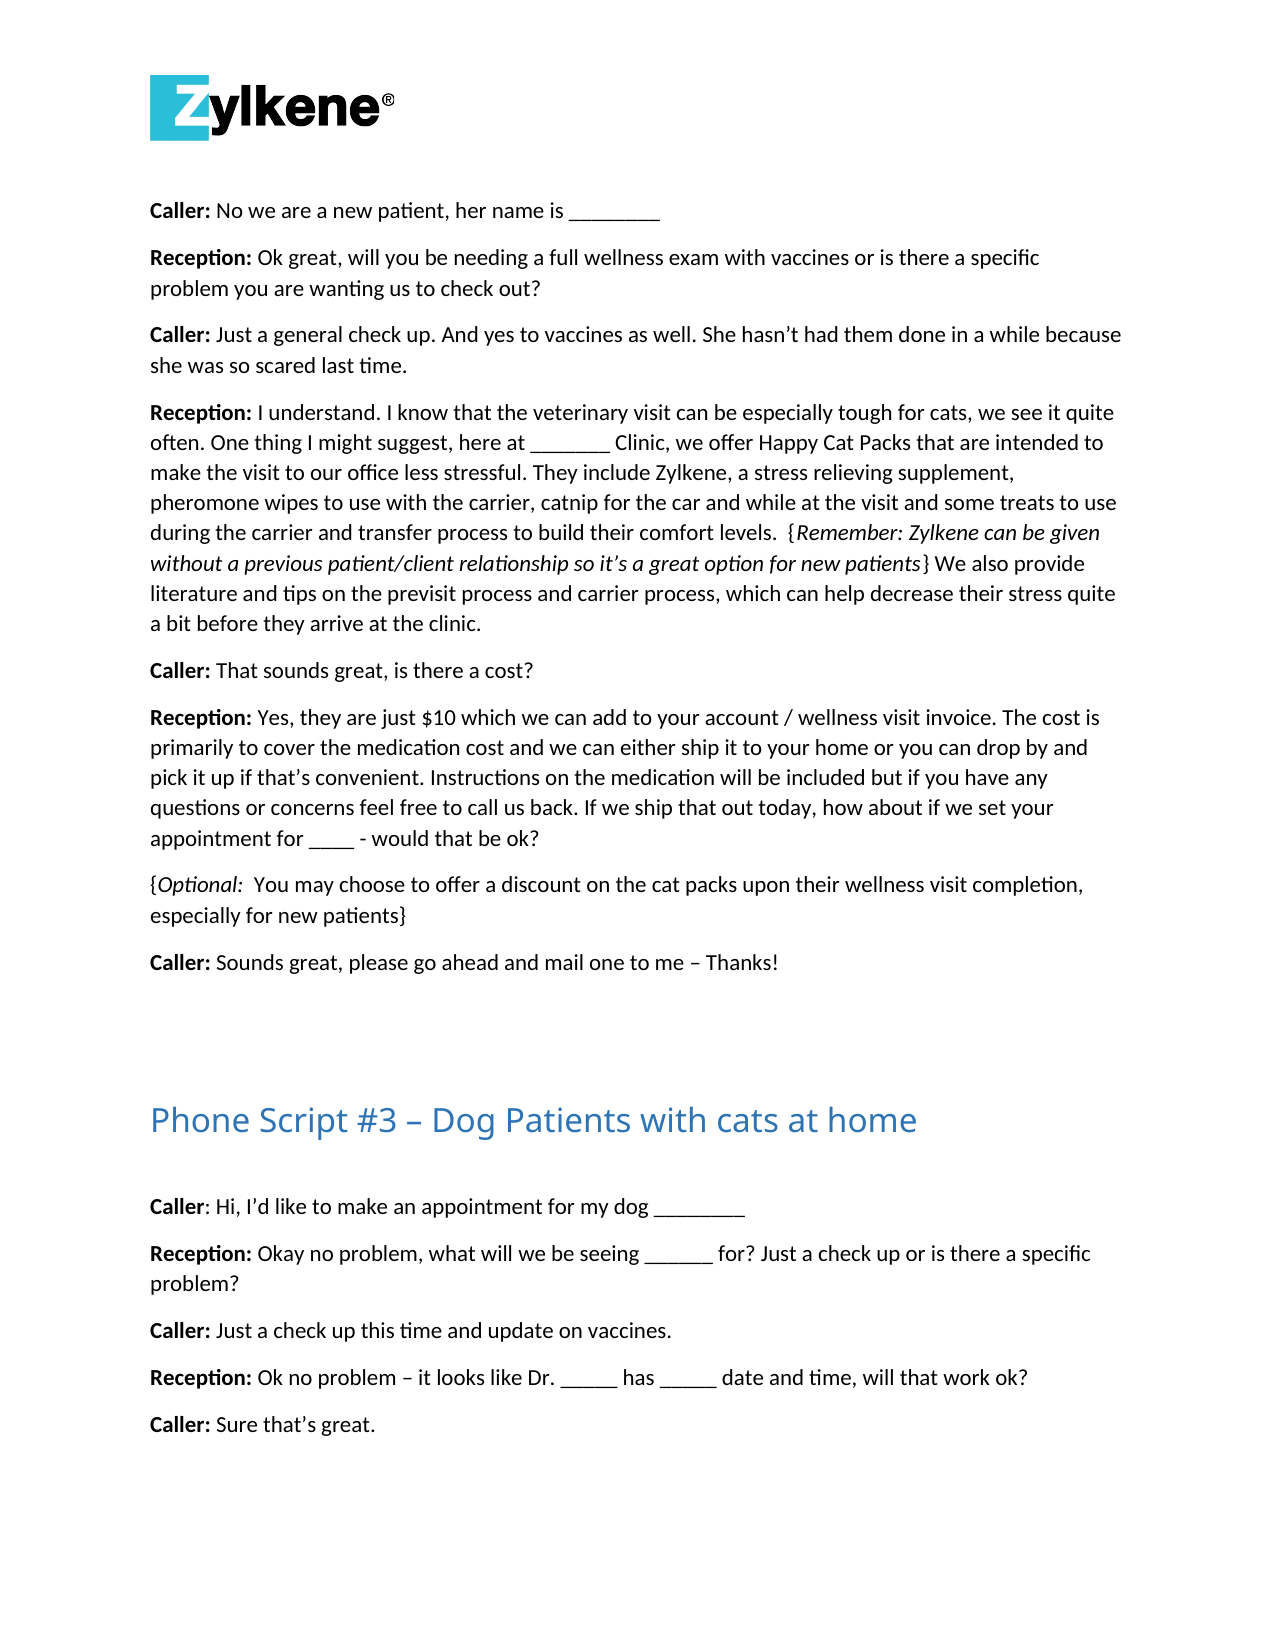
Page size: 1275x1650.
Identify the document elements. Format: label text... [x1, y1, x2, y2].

text Caller: No we are a new patient, her name is ________ [150, 197, 1125, 225]
text Reception: Yes, they are just $10 which we can add to your account / wellness visit invoice. The cost is primarily to cover the medication cost and we can either ship it to your home or you can drop by and pick it up if that’s convenient. Instructions on the medication will be included but if you have any questions or concerns feel free to call us back. If we ship that out today, how about if we set your appointment for ____ - would that be ok? [150, 703, 1125, 852]
text Caller: Sounds great, please go ahead and mail one to me – Thanks! [150, 948, 1125, 976]
text Caller: That sounds great, is there a cost? [150, 656, 1125, 684]
picture [150, 75, 395, 141]
text Reception: Okay no problem, what will we be seeing ______ for? Just a check up or is there a specific problem? [150, 1239, 1125, 1298]
text Reception: I understand. I know that the veterinary visit can be especially tough for cats, we see it quite often. One thing I might suggest, here at _______ Clinic, we offer Happy Cat Packs that are intended to make the visit to our office less stressful. They include Zylkene, a stress relieving supplement, pheromone wipes to use with the carrier, catnip for the car and while at the visit and some treats to use during the carrier and transfer process to build their comfort levels. {Remember: Zylkene can be given without a previous patient/client relationship so it’s a great option for new patients} We also provide literature and tips on the previsit process and carrier process, which can help decrease their stress quite a bit before they arrive at the clinic. [150, 398, 1125, 637]
text Caller: Hi, I’d like to make an appointment for my dog ________ [150, 1192, 1125, 1221]
text Caller: Just a check up this time and update on vaccines. [150, 1316, 1125, 1344]
text {Optional: You may choose to offer a discount on the cat packs upon their wellness visit completion, especially for new patients} [150, 871, 1125, 929]
subtitle Phone Script #3 – Dog Patients with cats at home [150, 1097, 1125, 1142]
text Caller: Just a general check up. And yes to vaccines as well. She hasn’t had them done in a while because she was so scared last time. [150, 321, 1125, 379]
text Reception: Ok great, will you be needing a full wellness exam with vaccines or is there a specific problem you are wanting us to check out? [150, 243, 1125, 302]
text Reception: Ok no problem – it looks like Dr. _____ has _____ date and time, will that work ok? [150, 1363, 1125, 1391]
text Caller: Sure that’s great. [150, 1410, 1125, 1438]
